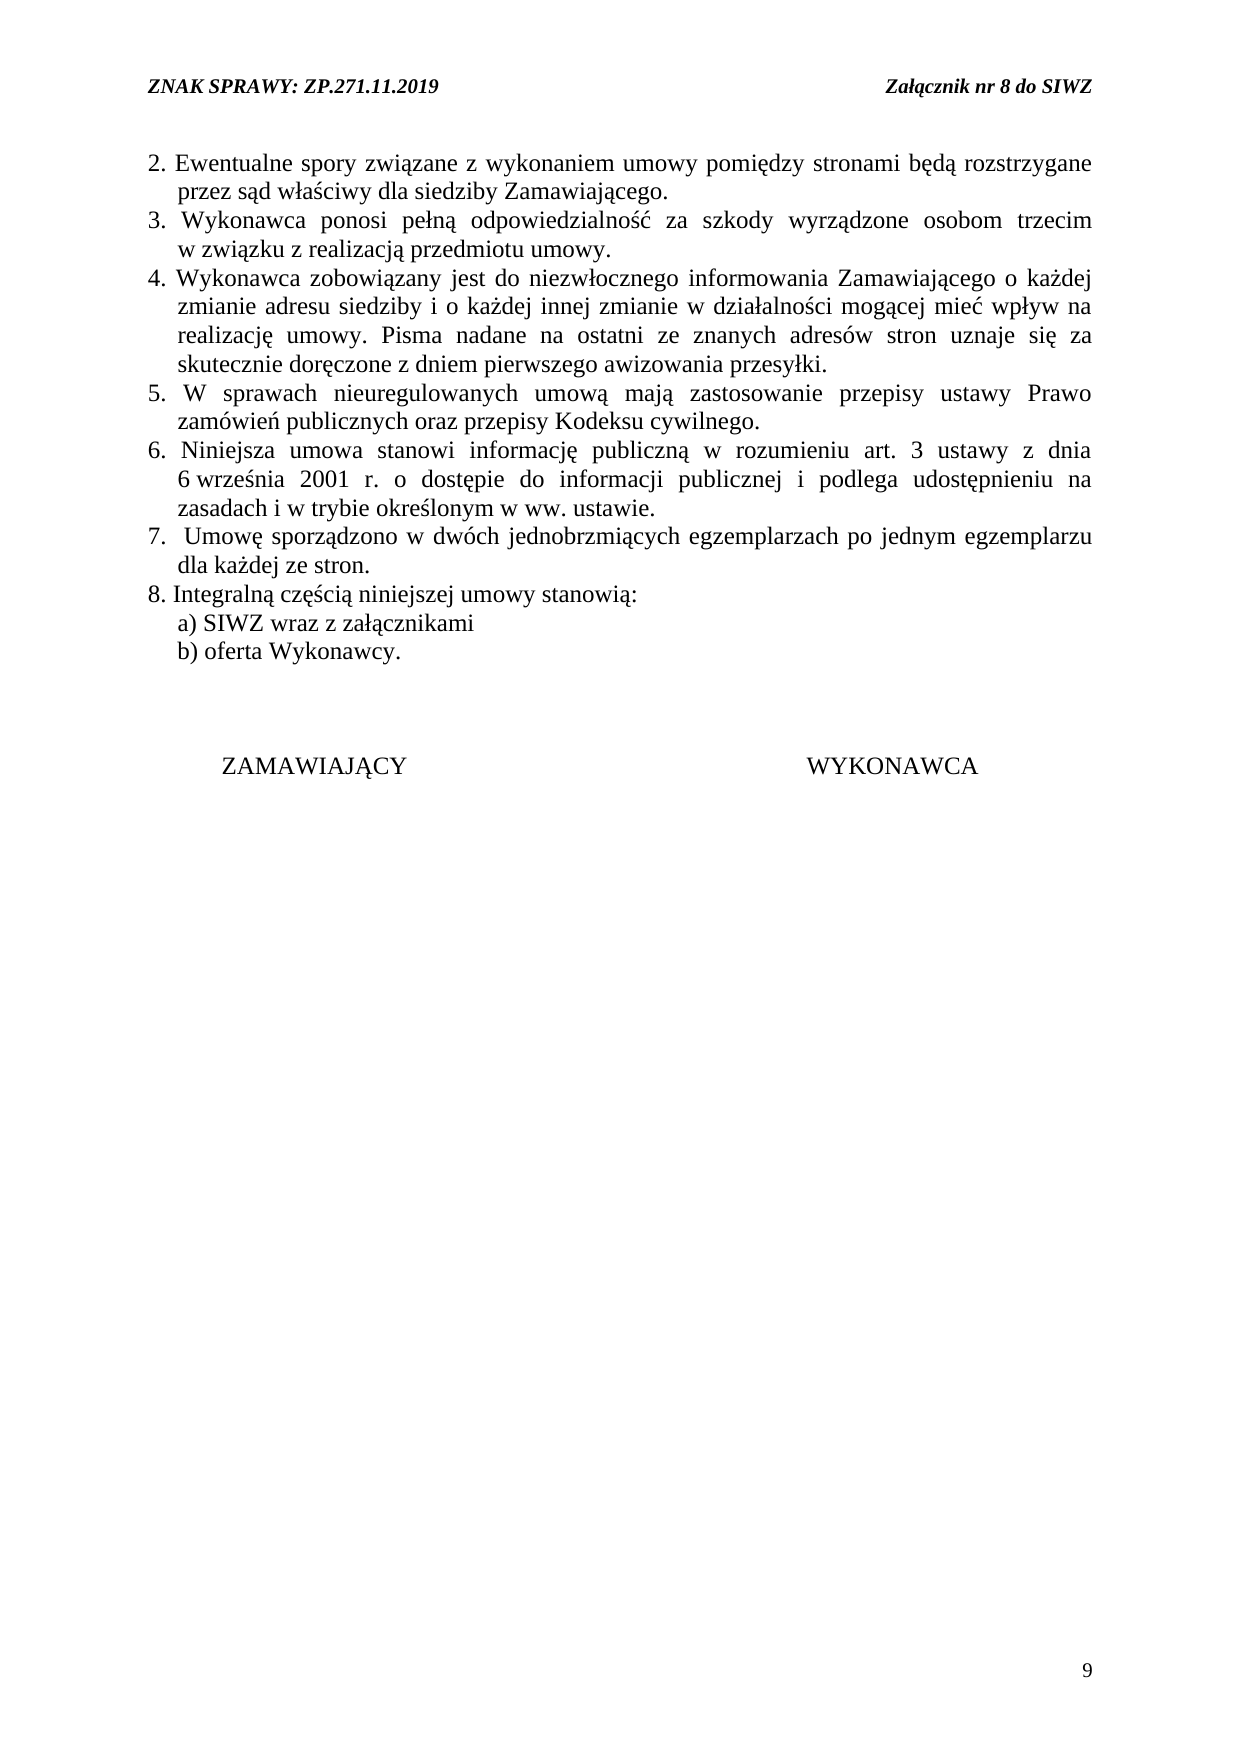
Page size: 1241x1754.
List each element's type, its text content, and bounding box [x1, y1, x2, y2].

text b) oferta Wykonawcy. [177, 636, 1093, 665]
text 7. Umowę sporządzono w dwóch jednobrzmiących egzemplarzach po jednym egzemplarzu dla każdej ze stron. [148, 521, 1093, 579]
text 3. Wykonawca ponosi pełną odpowiedzialność za szkody wyrządzone osobom trzecim w związku z realizacją przedmiotu umowy. [148, 205, 1093, 263]
text 6. Niniejsza umowa stanowi informację publiczną w rozumieniu art. 3 ustawy z dnia 6 września 2001 r. o dostępie do informacji publicznej i podlega udostępnieniu na zasadach i w trybie określonym w ww. ustawie. [148, 435, 1093, 521]
text 8. Integralną częścią niniejszej umowy stanowią: [148, 579, 1093, 608]
text 4. Wykonawca zobowiązany jest do niezwłocznego informowania Zamawiającego o każdej zmianie adresu siedziby i o każdej innej zmianie w działalności mogącej mieć wpływ na realizację umowy. Pisma nadane na ostatni ze znanych adresów stron uznaje się za skutecznie doręczone z dniem pierwszego awizowania przesyłki. [148, 263, 1093, 378]
text ZAMAWIAJĄCY WYKONAWCA [148, 751, 1093, 780]
text 2. Ewentualne spory związane z wykonaniem umowy pomiędzy stronami będą rozstrzygane przez sąd właściwy dla siedziby Zamawiającego. [148, 148, 1093, 205]
text 5. W sprawach nieuregulowanych umową mają zastosowanie przepisy ustawy Prawo zamówień publicznych oraz przepisy Kodeksu cywilnego. [148, 378, 1093, 435]
text a) SIWZ wraz z załącznikami [177, 608, 1093, 636]
